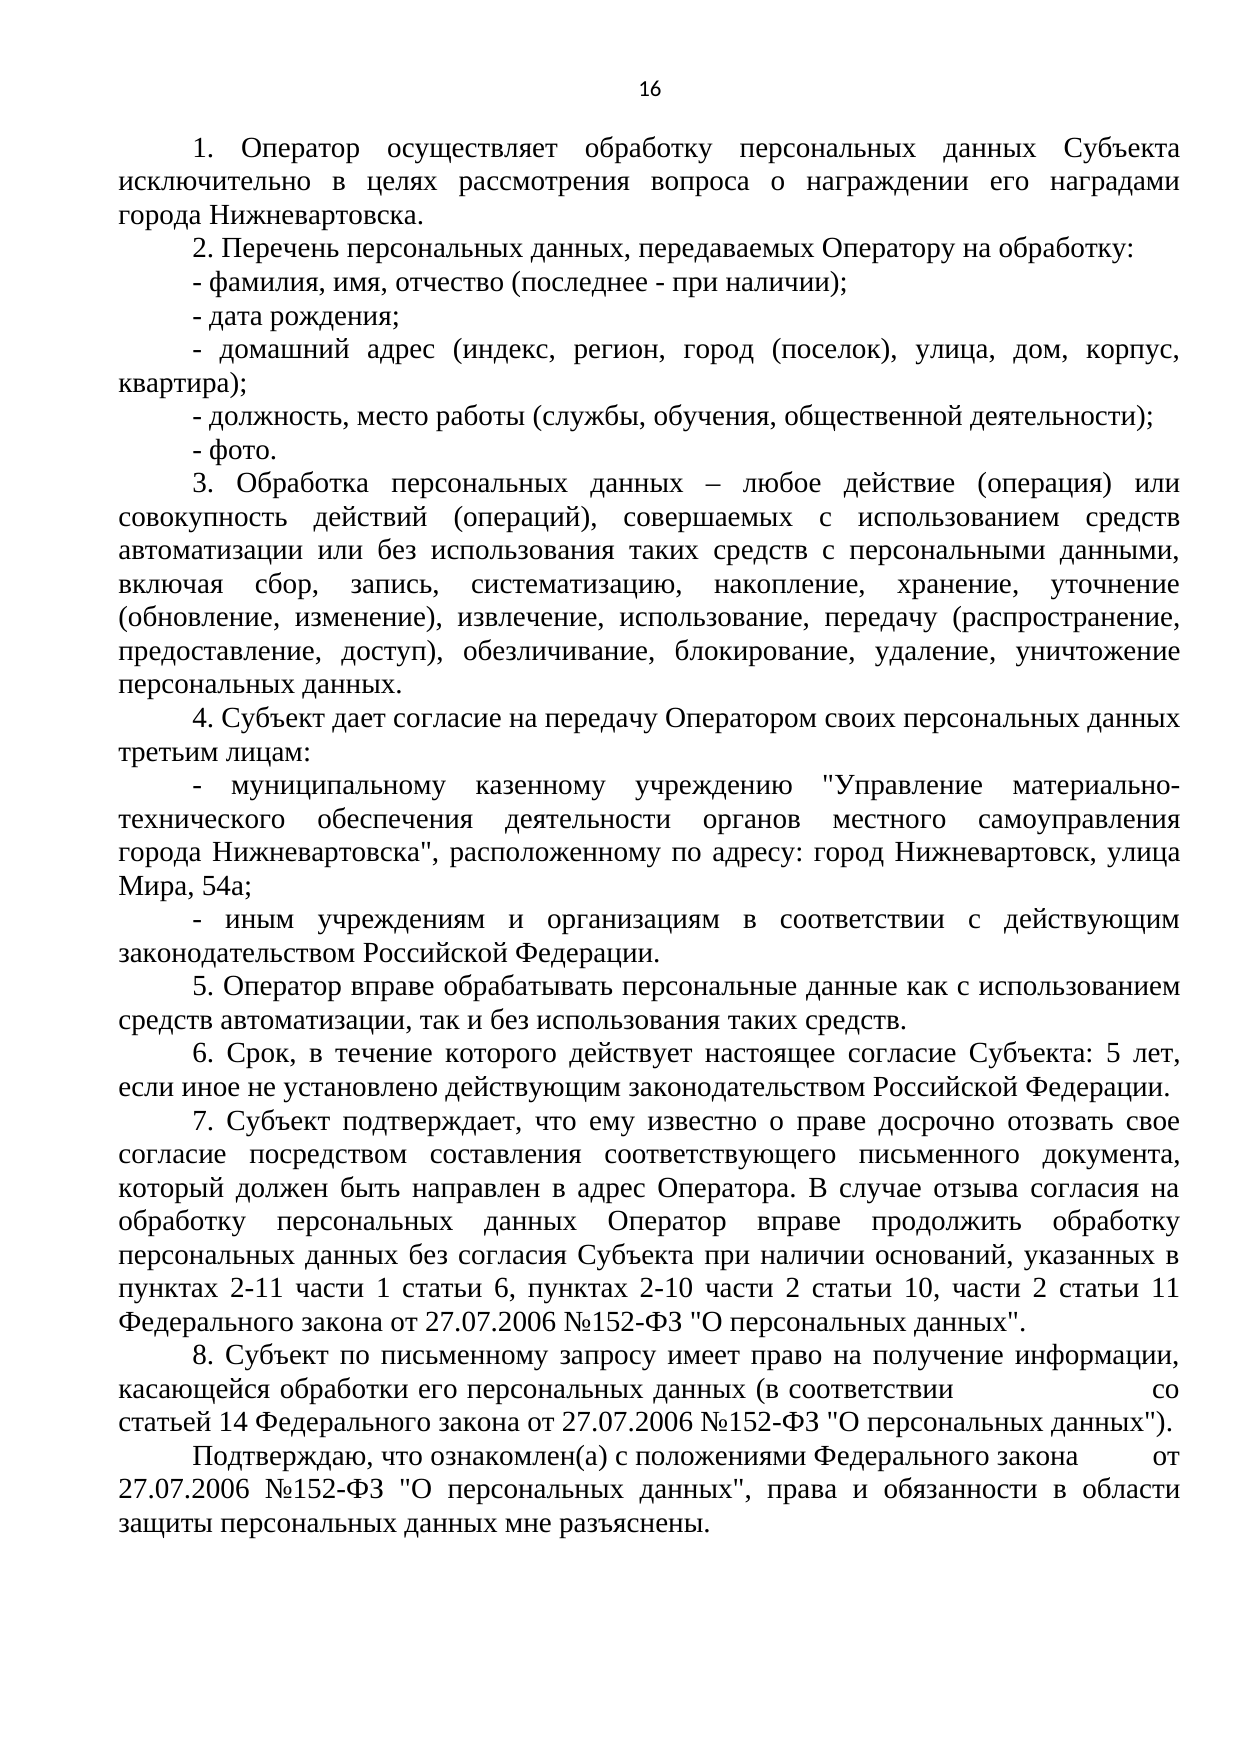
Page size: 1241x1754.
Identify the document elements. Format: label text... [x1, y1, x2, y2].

text 3. Обработка персональных данных – любое действие (операция) или совокупность действий (операций), совершаемых с использованием средств автоматизации или без использования таких средств с персональными данными, включая сбор, запись, систематизацию, накопление, хранение, уточнение (обновление, изменение), извлечение, использование, передачу (распространение, предоставление, доступ), обезличивание, блокирование, удаление, уничтожение персональных данных. [118, 465, 1181, 700]
text 5. Оператор вправе обрабатывать персональные данные как с использованием средств автоматизации, так и без использования таких средств. [118, 968, 1181, 1036]
text - фамилия, имя, отчество (последнее - при наличии); [118, 264, 1181, 298]
text - муниципальному казенному учреждению "Управление материально-технического обеспечения деятельности органов местного самоуправления города Нижневартовска", расположенному по адресу: город Нижневартовск, улица Мира, 54а; [118, 767, 1181, 901]
text 7. Субъект подтверждает, что ему известно о праве досрочно отозвать свое согласие посредством составления соответствующего письменного документа, который должен быть направлен в адрес Оператора. В случае отзыва согласия на обработку персональных данных Оператор вправе продолжить обработку персональных данных без согласия Субъекта при наличии оснований, указанных в пунктах 2-11 части 1 статьи 6, пунктах 2-10 части 2 статьи 10, части 2 статьи 11 Федерального закона от 27.07.2006 №152-ФЗ "О персональных данных". [118, 1103, 1181, 1337]
text - должность, место работы (службы, обучения, общественной деятельности); [118, 398, 1181, 432]
text - домашний адрес (индекс, регион, город (поселок), улица, дом, корпус, квартира); [118, 331, 1181, 398]
text Подтверждаю, что ознакомлен(а) с положениями Федерального закона от 27.07.2006 №152-ФЗ "О персональных данных", права и обязанности в области защиты персональных данных мне разъяснены. [118, 1438, 1181, 1539]
text - дата рождения; [118, 298, 1181, 331]
text - фото. [118, 432, 1181, 465]
text 1. Оператор осуществляет обработку персональных данных Субъекта исключительно в целях рассмотрения вопроса о награждении его наградами города Нижневартовска. [118, 130, 1181, 231]
text 8. Субъект по письменному запросу имеет право на получение информации, касающейся обработки его персональных данных (в соответствии со статьей 14 Федерального закона от 27.07.2006 №152-ФЗ "О персональных данных"). [118, 1337, 1181, 1438]
text 6. Срок, в течение которого действует настоящее согласие Субъекта: 5 лет, если иное не установлено действующим законодательством Российской Федерации. [118, 1036, 1181, 1103]
text 2. Перечень персональных данных, передаваемых Оператору на обработку: [118, 231, 1181, 264]
text 4. Субъект дает согласие на передачу Оператором своих персональных данных третьим лицам: [118, 700, 1181, 767]
text - иным учреждениям и организациям в соответствии с действующим законодательством Российской Федерации. [118, 901, 1181, 968]
